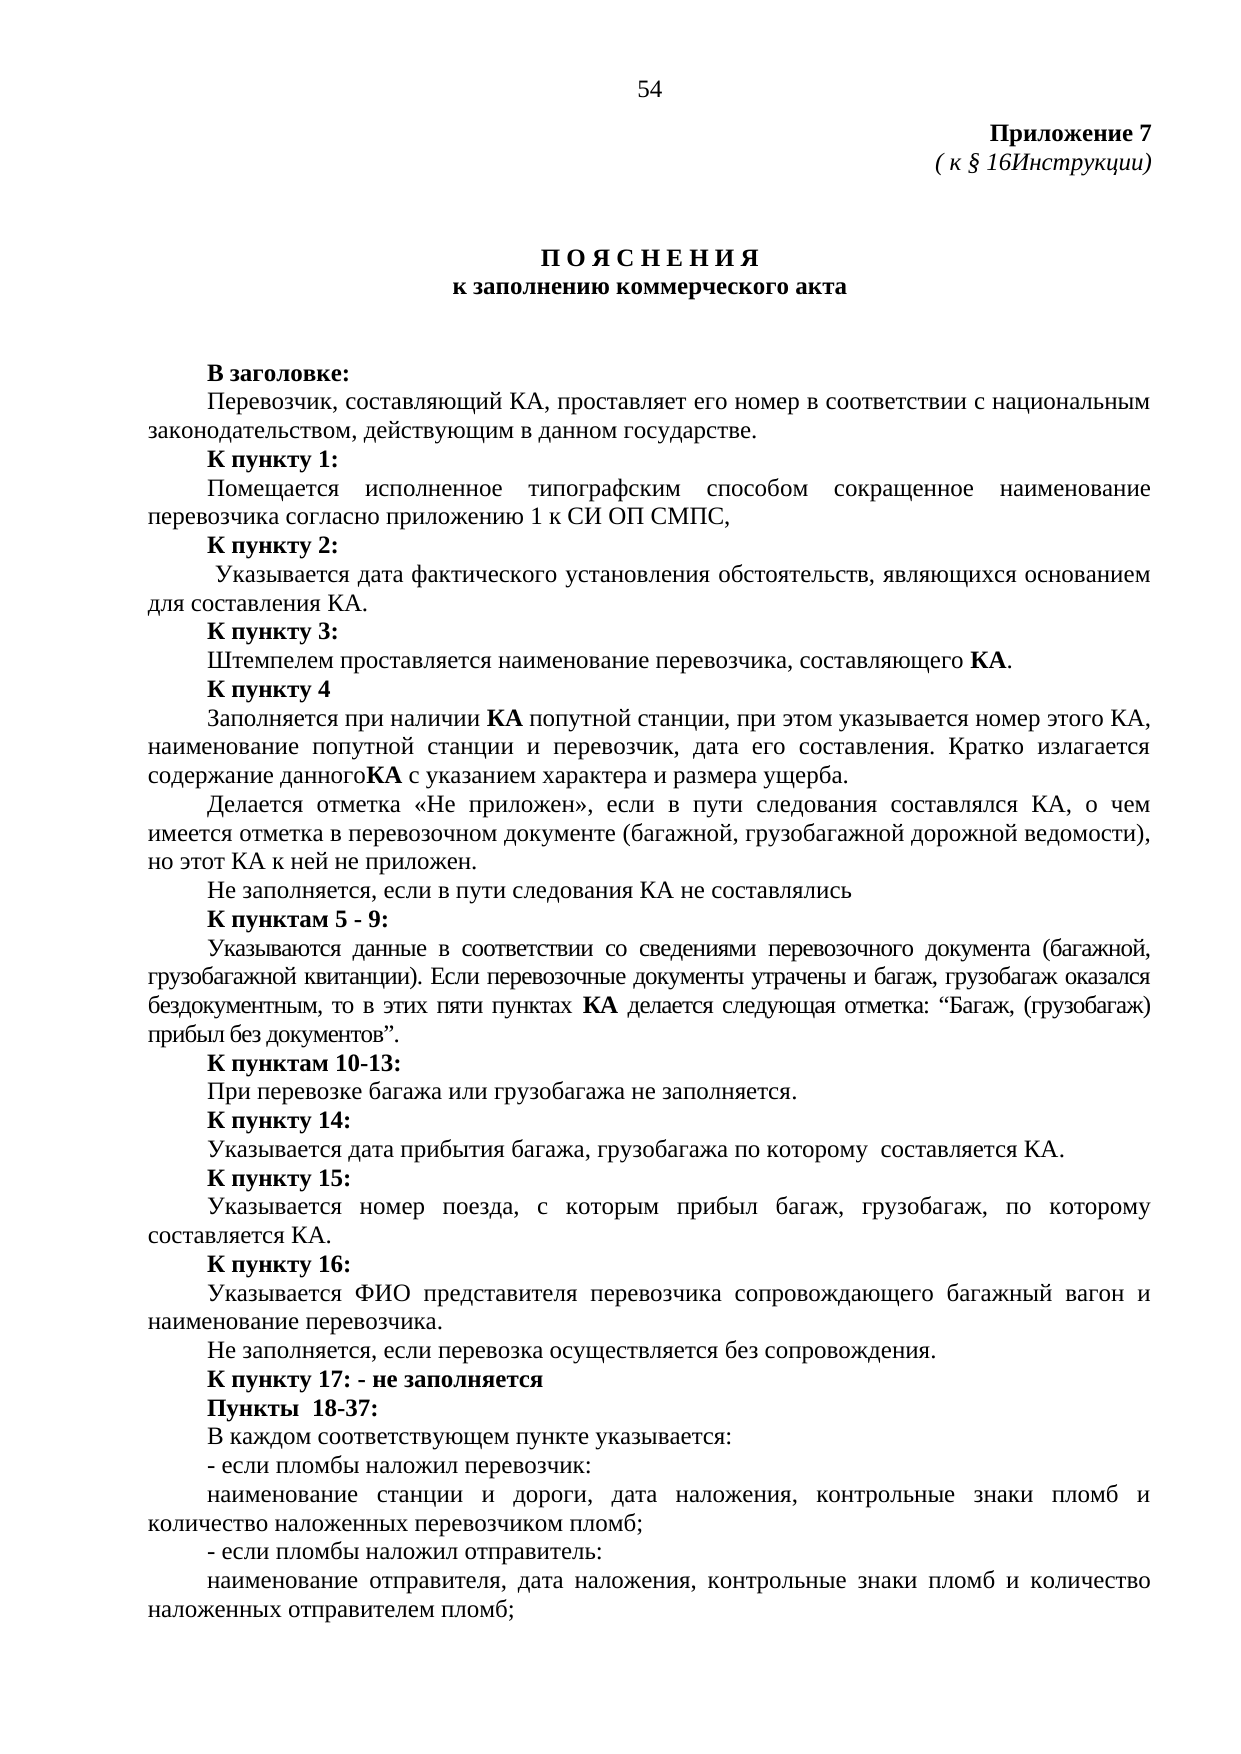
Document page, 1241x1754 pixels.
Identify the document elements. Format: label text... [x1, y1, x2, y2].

text К пункту 4 [148, 674, 1152, 703]
text При перевозке багажа или грузобагажа не заполняется. [148, 1076, 1152, 1105]
text В заголовке: [148, 358, 1152, 386]
text Указывается ФИО представителя перевозчика сопровождающего багажный вагон и наименование перевозчика. [148, 1278, 1152, 1335]
text Делается отметка «Не приложен», если в пути следования составлялся КА, о чем имеется отметка в перевозочном документе (багажной, грузобагажной дорожной ведомости), но этот КА к ней не приложен. [148, 789, 1152, 875]
text К пункту 2: [148, 530, 1152, 559]
text К пункту 16: [148, 1249, 1152, 1278]
text Не заполняется, если перевозка осуществляется без сопровождения. [148, 1335, 1152, 1364]
text Приложение 7 [148, 118, 1152, 147]
text Указывается дата фактического установления обстоятельств, являющихся основанием для составления КА. [148, 559, 1152, 616]
text наименование станции и дороги, дата наложения, контрольные знаки пломб и количество наложенных перевозчиком пломб; [148, 1479, 1152, 1536]
text К пунктам 10-13: [148, 1048, 1152, 1076]
text Указывается номер поезда, с которым прибыл багаж, грузобагаж, по которому составляется КА. [148, 1191, 1152, 1249]
text - если пломбы наложил перевозчик: [148, 1450, 1152, 1479]
text К пункту 1: [148, 444, 1152, 473]
text к заполнению коммерческого акта [148, 271, 1152, 300]
text Не заполняется, если в пути следования КА не составлялись [148, 875, 1152, 904]
text К пунктам 5 - 9: [148, 904, 1152, 933]
text Перевозчик, составляющий КА, проставляет его номер в соответствии с национальным законодательством, действующим в данном государстве. [148, 386, 1152, 444]
text Указывается дата прибытия багажа, грузобагажа по которому составляется КА. [148, 1134, 1152, 1163]
text Заполняется при наличии КА попутной станции, при этом указывается номер этого КА, наименование попутной станции и перевозчик, дата его составления. Кратко излагается содержание данногоКА с указанием характера и размера ущерба. [148, 703, 1152, 789]
text Пункты 18-37: [148, 1393, 1152, 1421]
text Указываются данные в соответствии со сведениями перевозочного документа (багажной, грузобагажной квитанции). Если перевозочные документы утрачены и багаж, грузобагаж оказался бездокументным, то в этих пяти пунктах КА делается следующая отметка: “Багаж, (грузобагаж) прибыл без документов”. [148, 933, 1152, 1048]
text Штемпелем проставляется наименование перевозчика, составляющего КА. [148, 645, 1152, 674]
text - если пломбы наложил отправитель: [148, 1536, 1152, 1565]
text П О Я С Н Е Н И Я [148, 243, 1152, 271]
text К пункту 14: [148, 1105, 1152, 1134]
text К пункту 3: [148, 616, 1152, 645]
text ( к § 16Инструкции) [148, 147, 1152, 176]
text наименование отправителя, дата наложения, контрольные знаки пломб и количество наложенных отправителем пломб; [148, 1565, 1152, 1623]
text К пункту 15: [148, 1163, 1152, 1191]
text В каждом соответствующем пункте указывается: [148, 1421, 1152, 1450]
text Помещается исполненное типографским способом сокращенное наименование перевозчика согласно приложению 1 к СИ ОП СМПС, [148, 473, 1152, 530]
text К пункту 17: - не заполняется [148, 1364, 1152, 1393]
